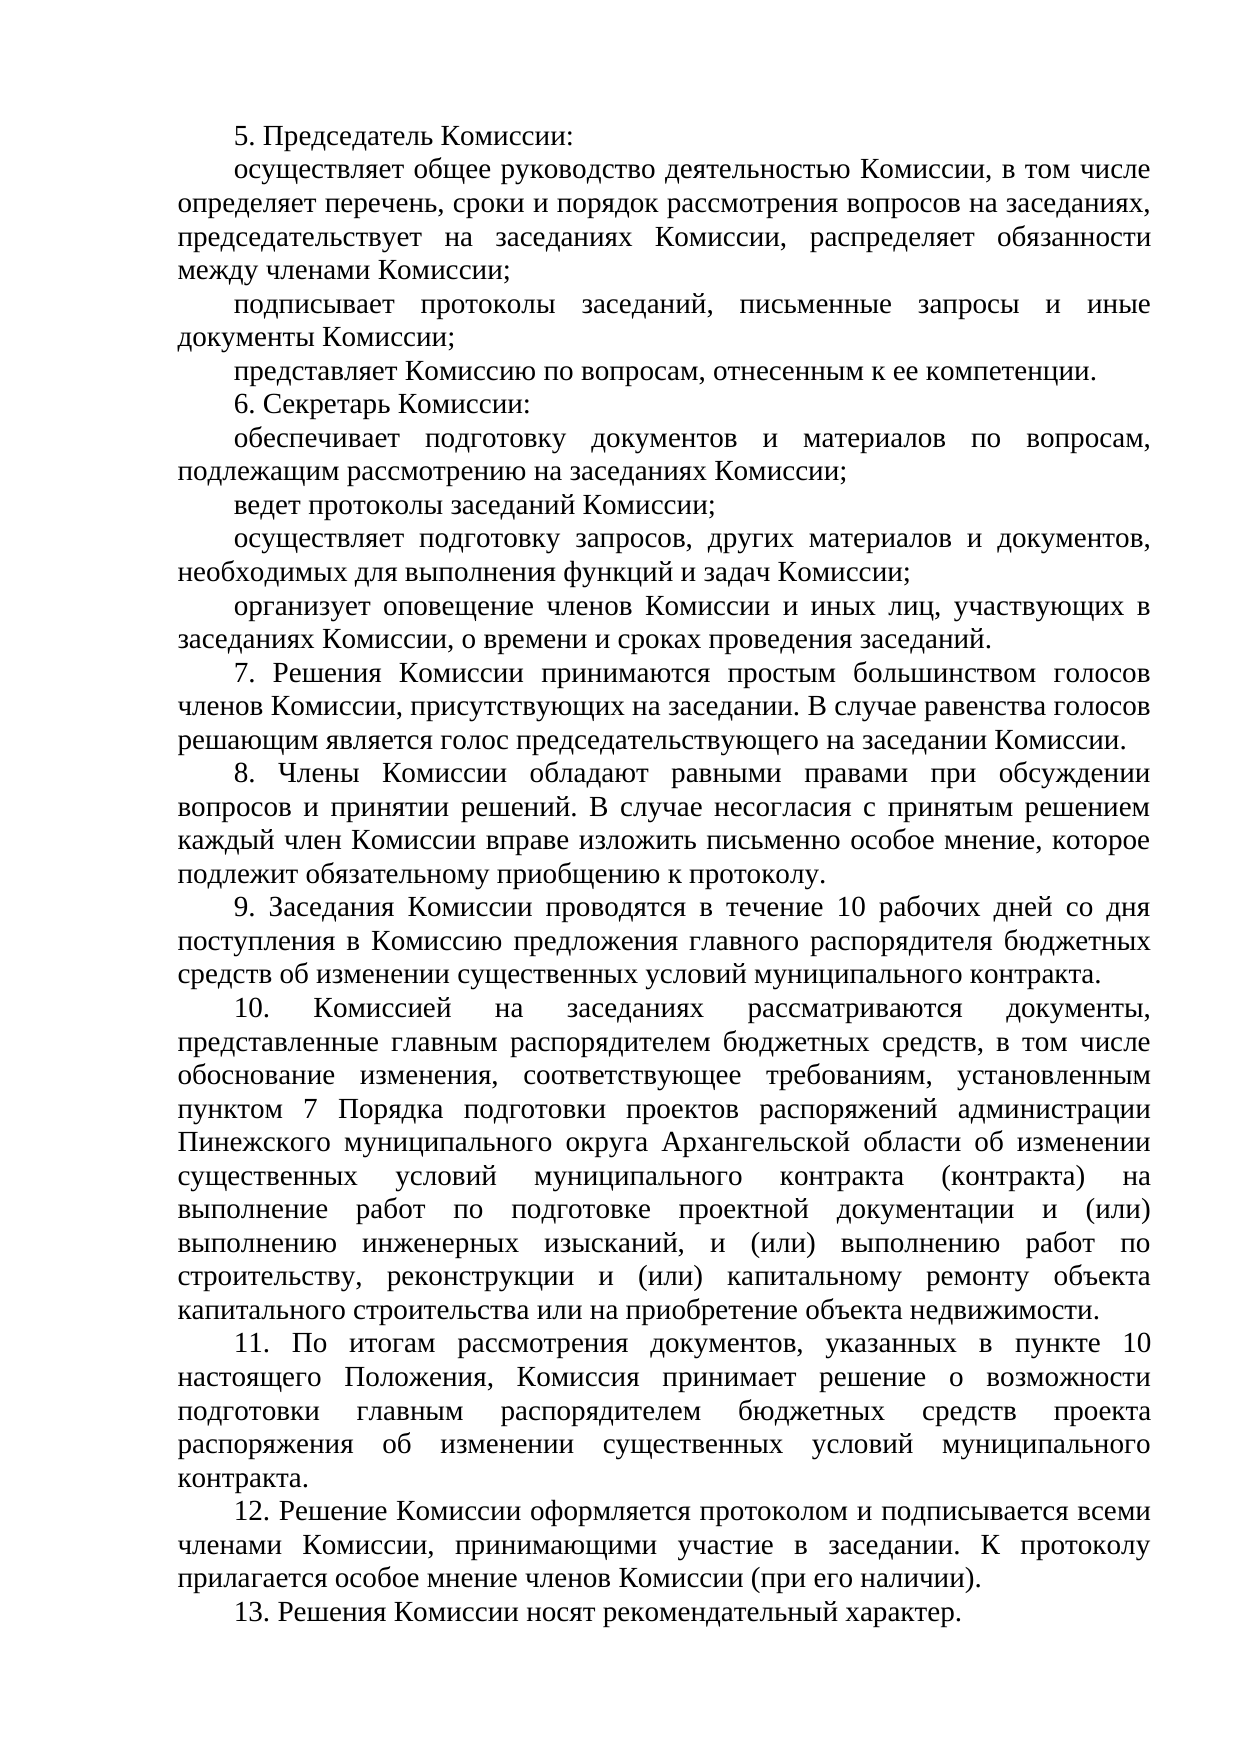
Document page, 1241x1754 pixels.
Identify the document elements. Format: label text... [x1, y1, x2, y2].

text ведет протоколы заседаний Комиссии; [177, 487, 1152, 521]
text представляет Комиссию по вопросам, отнесенным к ее компетенции. [177, 353, 1152, 386]
text осуществляет общее руководство деятельностью Комиссии, в том числе определяет перечень, сроки и порядок рассмотрения вопросов на заседаниях, председательствует на заседаниях Комиссии, распределяет обязанности между членами Комиссии; [177, 152, 1152, 286]
text организует оповещение членов Комиссии и иных лиц, участвующих в заседаниях Комиссии, о времени и сроках проведения заседаний. [177, 588, 1152, 655]
text 12. Решение Комиссии оформляется протоколом и подписывается всеми членами Комиссии, принимающими участие в заседании. К протоколу прилагается особое мнение членов Комиссии (при его наличии). [177, 1493, 1152, 1594]
text 8. Члены Комиссии обладают равными правами при обсуждении вопросов и принятии решений. В случае несогласия с принятым решением каждый член Комиссии вправе изложить письменно особое мнение, которое подлежит обязательному приобщению к протоколу. [177, 755, 1152, 889]
text подписывает протоколы заседаний, письменные запросы и иные документы Комиссии; [177, 286, 1152, 353]
text 5. Председатель Комиссии: [177, 118, 1152, 152]
text 10. Комиссией на заседаниях рассматриваются документы, представленные главным распорядителем бюджетных средств, в том числе обоснование изменения, соответствующее требованиям, установленным пунктом 7 Порядка подготовки проектов распоряжений администрации Пинежского муниципального округа Архангельской области об изменении существенных условий муниципального контракта (контракта) на выполнение работ по подготовке проектной документации и (или) выполнению инженерных изысканий, и (или) выполнению работ по строительству, реконструкции и (или) капитальному ремонту объекта капитального строительства или на приобретение объекта недвижимости. [177, 990, 1152, 1326]
text 11. По итогам рассмотрения документов, указанных в пункте 10 настоящего Положения, Комиссия принимает решение о возможности подготовки главным распорядителем бюджетных средств проекта распоряжения об изменении существенных условий муниципального контракта. [177, 1326, 1152, 1493]
text осуществляет подготовку запросов, других материалов и документов, необходимых для выполнения функций и задач Комиссии; [177, 521, 1152, 588]
text 6. Секретарь Комиссии: [177, 386, 1152, 420]
text 9. Заседания Комиссии проводятся в течение 10 рабочих дней со дня поступления в Комиссию предложения главного распорядителя бюджетных средств об изменении существенных условий муниципального контракта. [177, 889, 1152, 990]
text 7. Решения Комиссии принимаются простым большинством голосов членов Комиссии, присутствующих на заседании. В случае равенства голосов решающим является голос председательствующего на заседании Комиссии. [177, 655, 1152, 755]
text 13. Решения Комиссии носят рекомендательный характер. [177, 1594, 1152, 1627]
text обеспечивает подготовку документов и материалов по вопросам, подлежащим рассмотрению на заседаниях Комиссии; [177, 420, 1152, 487]
